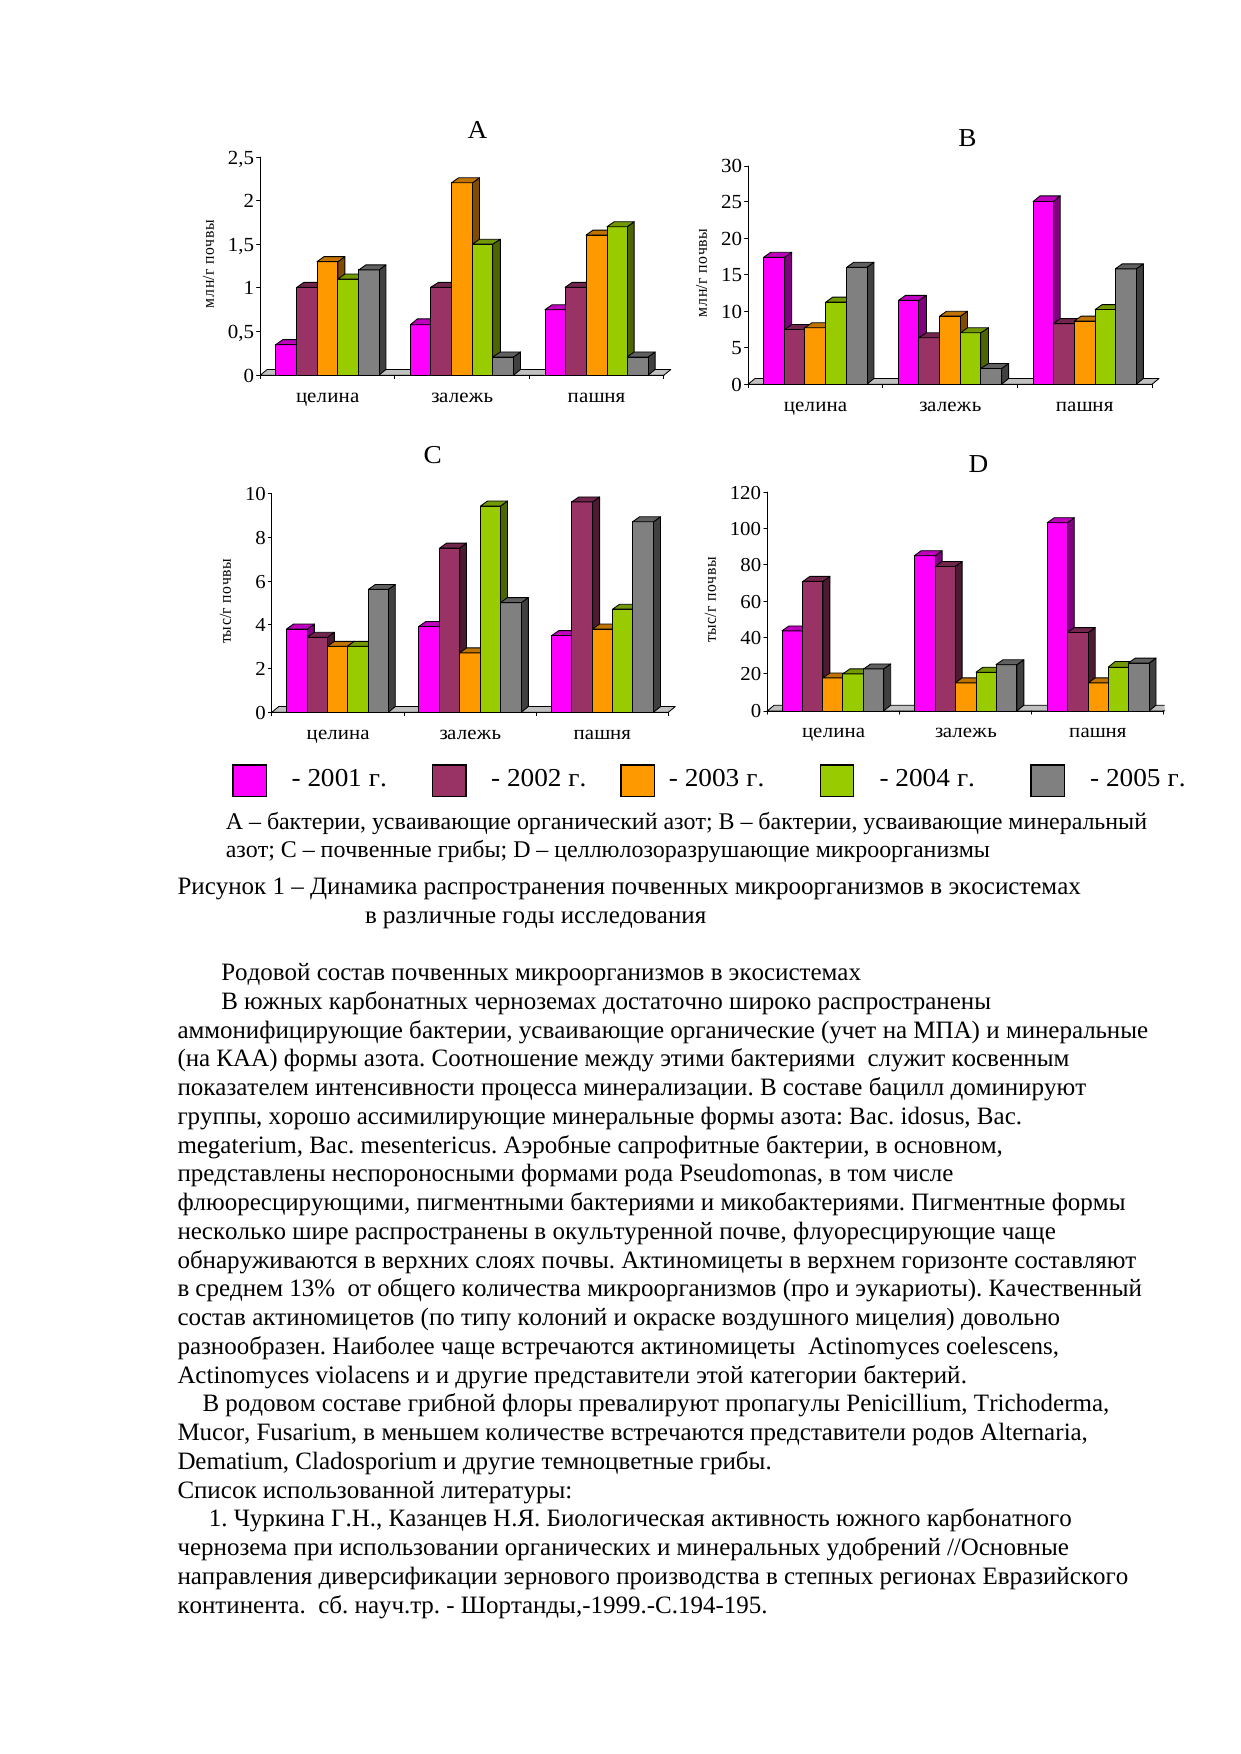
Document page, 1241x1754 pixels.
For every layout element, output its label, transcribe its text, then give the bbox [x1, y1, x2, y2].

text Рисунок 1 – Динамика распространения почвенных микроорганизмов в экосистемах [177, 871, 1152, 900]
text В южных карбонатных черноземах достаточно широко распространены аммонифицирующие бактерии, усваивающие органические (учет на МПА) и минеральные (на КАА) формы азота. Соотношение между этими бактериями служит косвенным показателем интенсивности процесса минерализации. В составе бацилл доминируют группы, хорошо ассимилирующие минеральные формы азота: Вас. idosus, Вас. megaterium, Вас. mesentericus. Аэробные сапрофитные бактерии, в основном, представлены неспороносными формами рода Pseudomonas, в том числе флюоресцирующими, пигментными бактериями и микобактериями. Пигментные формы несколько шире распространены в окультуренной почве, флуоресцирующие чаще обнаруживаются в верхних слоях почвы. Актиномицеты в верхнем горизонте составляют в среднем 13% от общего количества микроорганизмов (про и эукариоты). Качественный состав актиномицетов (по типу колоний и окраске воздушного мицелия) довольно разнообразен. Наиболее чаще встречаются актиномицеты Actinomyces coelescens, Actinomyces violacens и и другие представители этой категории бактерий. [177, 986, 1152, 1388]
text 1. Чуркина Г.Н., Казанцев Н.Я. Биологическая активность южного карбонатного чернозема при использовании органических и минеральных удобрений //Основные направления диверсификации зернового производства в степных регионах Евразийского континента. сб. науч.тр. - Шортанды,-1999.-С.194-195. [177, 1503, 1152, 1618]
text Список использованной литературы: [177, 1475, 1152, 1503]
text в различные годы исследования [177, 900, 1152, 928]
text Родовой состав почвенных микроорганизмов в экосистемах [177, 957, 1152, 986]
text В родовом составе грибной флоры превалируют пропагулы Penicillium, Trichodеrma, Mucor, Fusarium, в меньшем количестве встречаются представители родов Alternaria, Dematium, Cladosporium и другие темноцветные грибы. [177, 1388, 1152, 1475]
